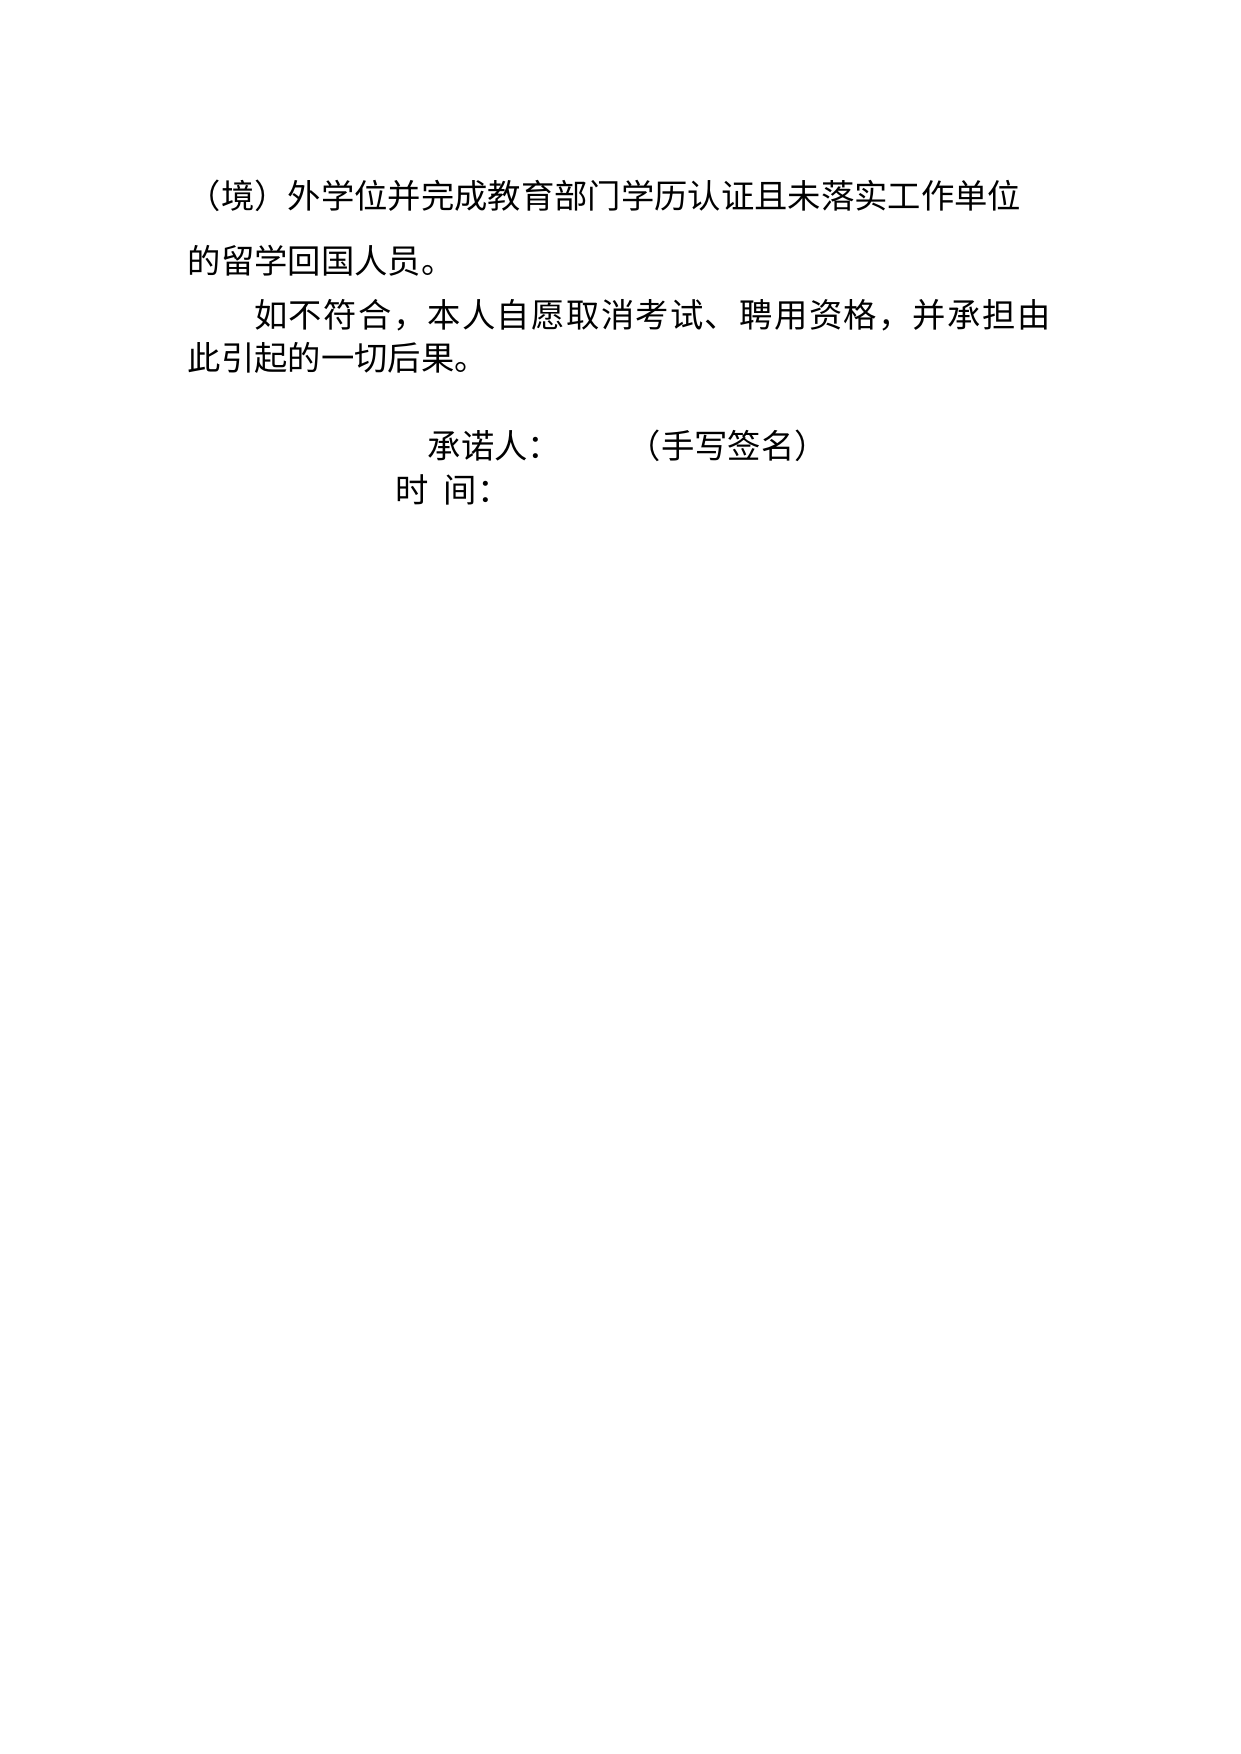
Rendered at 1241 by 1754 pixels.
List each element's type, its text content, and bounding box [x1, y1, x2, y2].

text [187, 162, 1053, 292]
text 时 间： [187, 467, 1053, 511]
text 承诺人： （手写签名） [187, 423, 1053, 467]
text 如不符合，本人自愿取消考试、聘用资格，并承担由此引起的一切后果。 [187, 292, 1053, 379]
